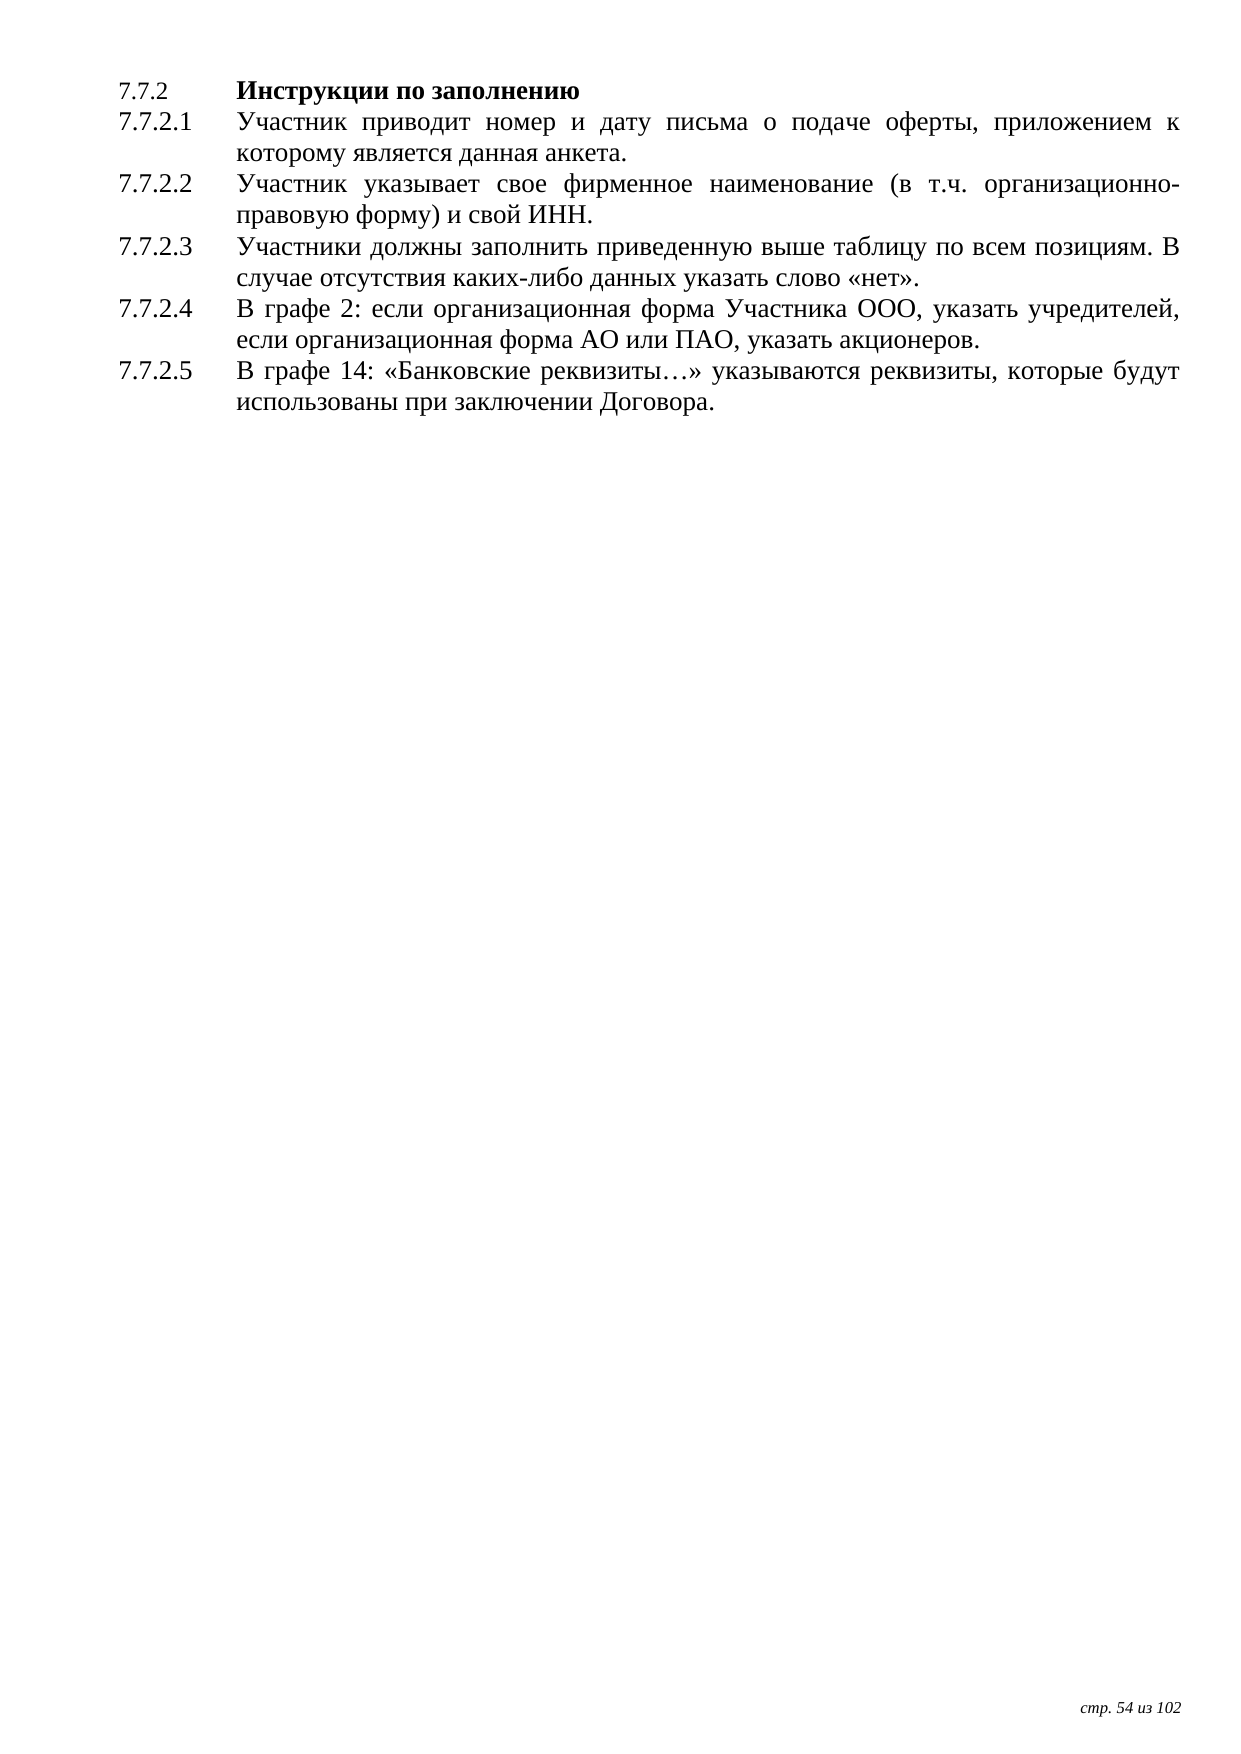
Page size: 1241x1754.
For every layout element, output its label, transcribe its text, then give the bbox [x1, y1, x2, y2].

text Участник указывает свое фирменное наименование (в т.ч. организационно-правовую форму) и свой ИНН. [118, 167, 1181, 229]
text Участник приводит номер и дату письма о подаче оферты, приложением к которому является данная анкета. [118, 105, 1181, 167]
text Участники должны заполнить приведенную выше таблицу по всем позициям. В случае отсутствия каких-либо данных указать слово «нет». [118, 229, 1181, 292]
text В графе 14: «Банковские реквизиты…» указываются реквизиты, которые будут использованы при заключении Договора. [118, 354, 1181, 416]
text Инструкции по заполнению [118, 74, 1181, 105]
text В графе 2: если организационная форма Участника ООО, указать учредителей, если организационная форма АО или ПАО, указать акционеров. [118, 292, 1181, 354]
